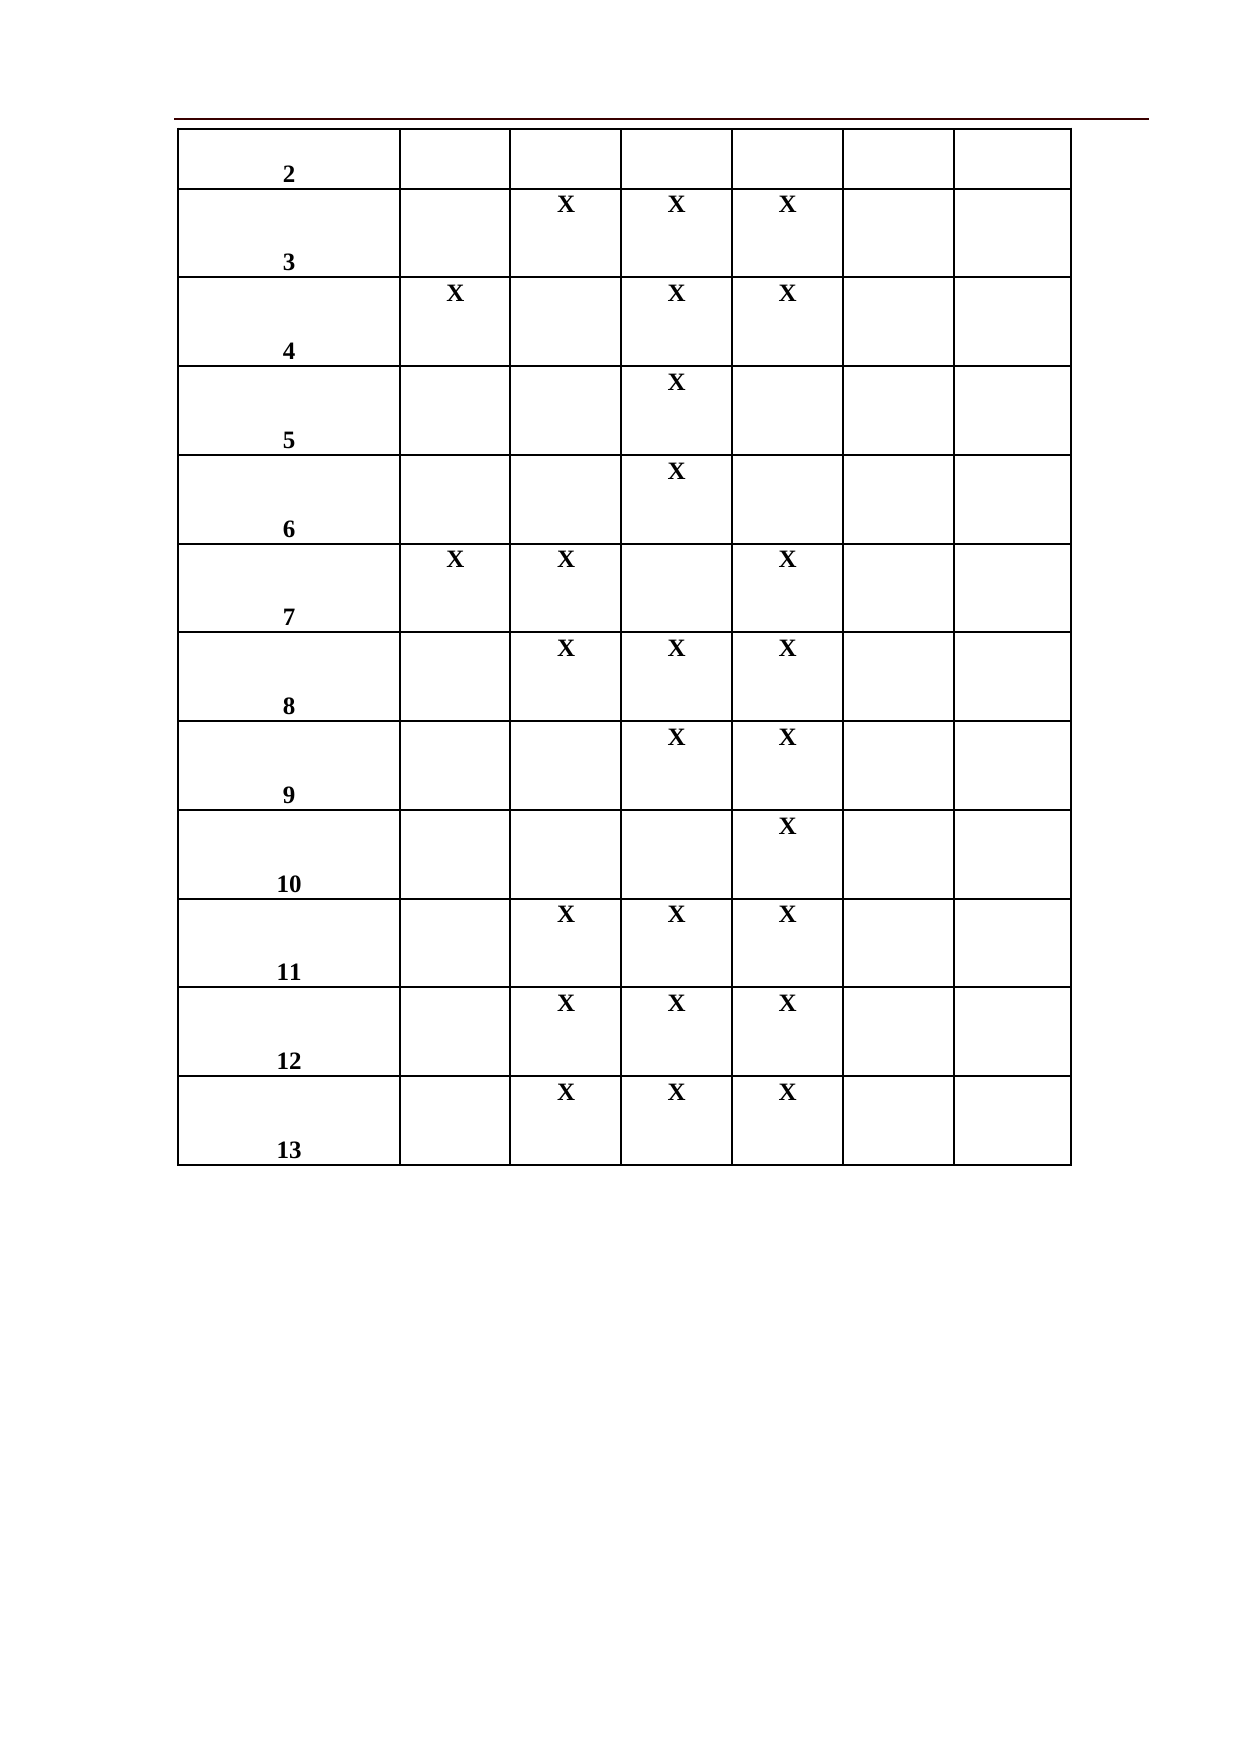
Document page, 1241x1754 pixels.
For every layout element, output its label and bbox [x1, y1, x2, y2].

table_header [174, 120, 1148, 1202]
